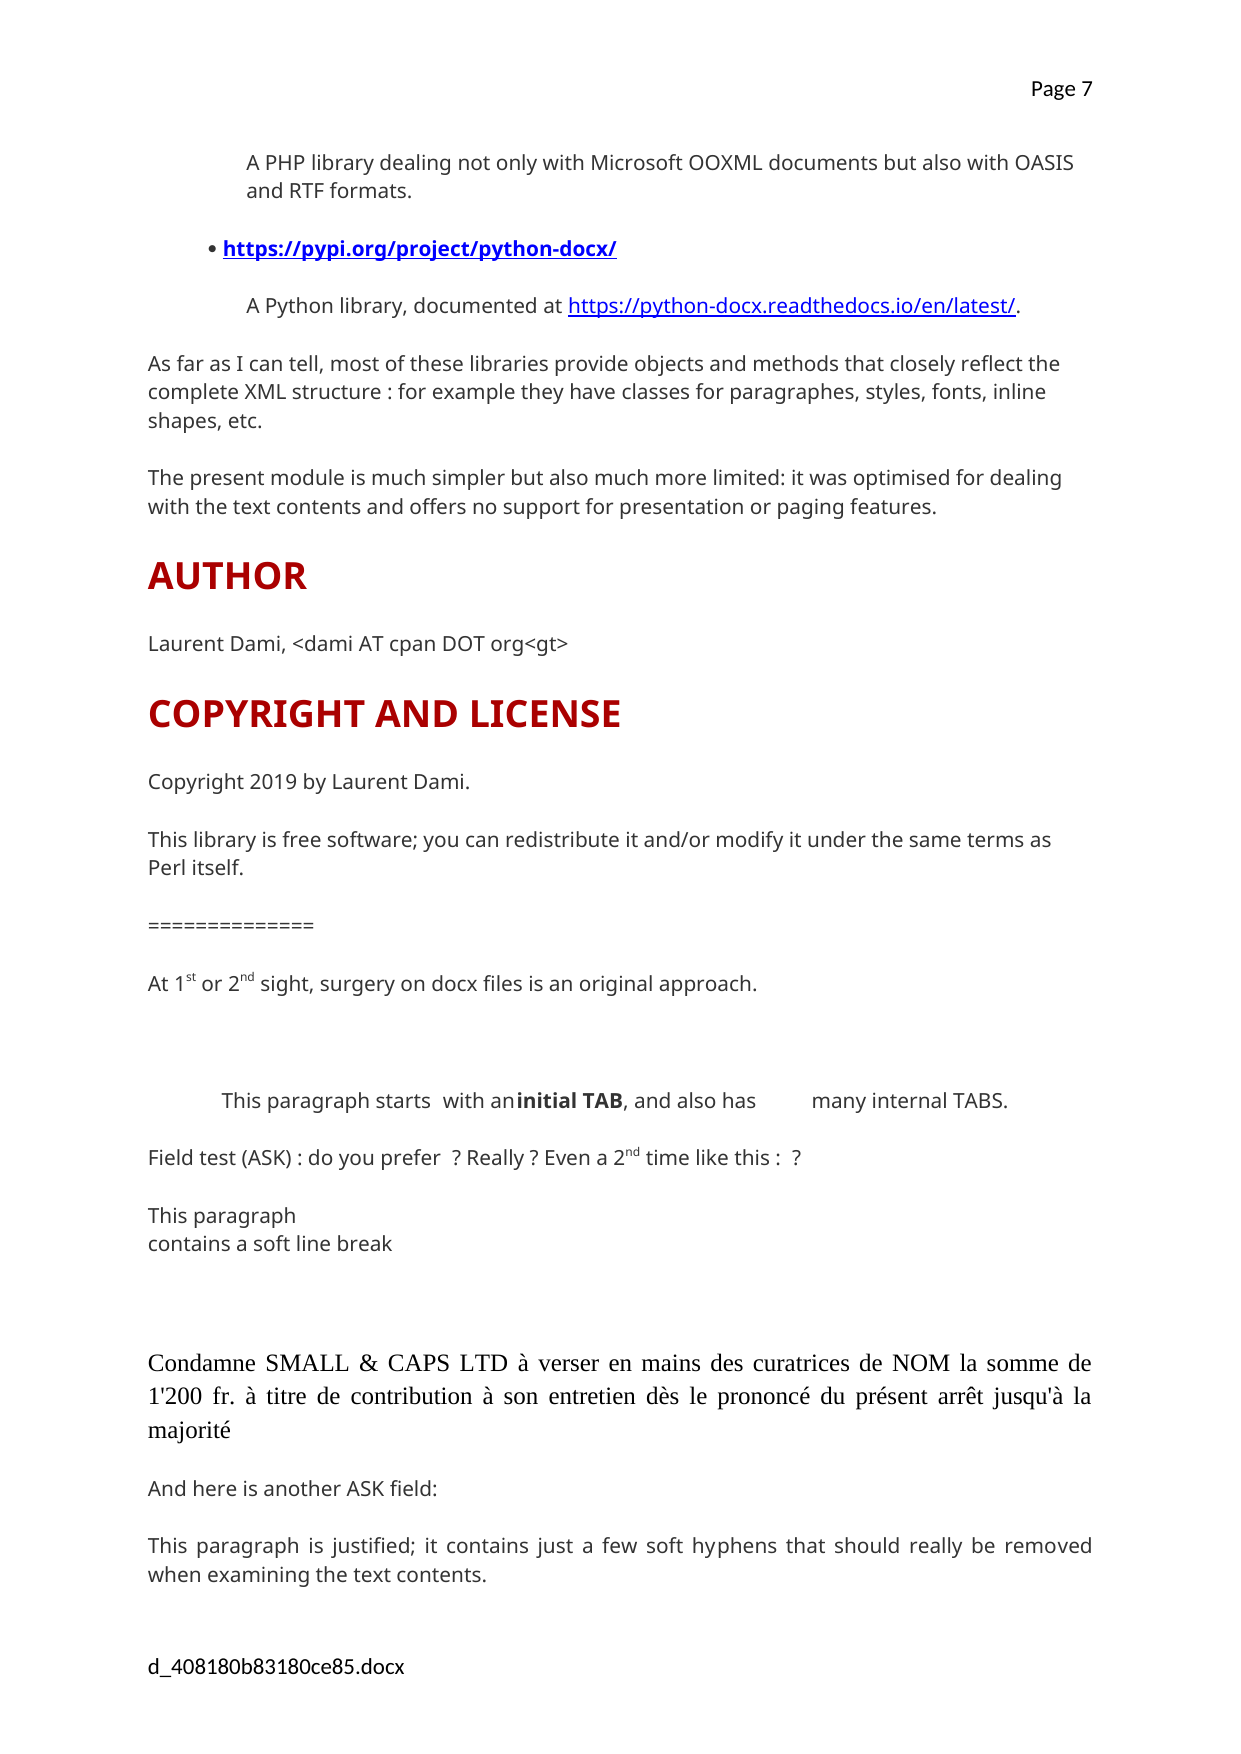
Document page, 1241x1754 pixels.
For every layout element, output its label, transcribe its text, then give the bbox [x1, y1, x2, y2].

text AUTHOR [148, 549, 1093, 600]
text Copyright 2019 by Laurent Dami. [148, 767, 1093, 796]
text This library is free software; you can redistribute it and/or modify it under the same terms as Perl itself. [148, 825, 1093, 882]
text And here is another ASK field: perduta ho la pace [148, 1474, 1093, 1502]
text As far as I can tell, most of these libraries provide objects and methods that closely reflect the complete XML structure : for example they have classes for paragraphes, styles, fonts, inline shapes, etc. [148, 349, 1093, 434]
list https://pypi.org/project/python-docx/ [208, 234, 1093, 262]
text At 1st or 2nd sight, surgery on docx files is an original approach. [148, 969, 1093, 997]
text Field test (ASK) : do you prefer Foo ? Really ? Even a 2nd time like this : Foo ?Foo [148, 1143, 1093, 1172]
text Condamne small & caps ltd à verser en mains des curatrices de NOM la somme de 1'200 fr. à titre de contribution à son entretien dès le prononcé du présent arrêt jusqu'à la majorité [148, 1345, 1093, 1445]
text This paragraph contains a soft line break [148, 1201, 1093, 1258]
text ============== [148, 911, 1093, 939]
text COPYRIGHT AND LICENSE [148, 687, 1093, 738]
text This paragraph starts with an initial TAB, and also has many internal TABS. [148, 1086, 1093, 1114]
text This paragraph is justified; it contains just a few soft hyphens that should really be removed when examining the text contents.perduta ho la pace [148, 1532, 1093, 1588]
text Laurent Dami, <dami AT cpan DOT org<gt> [148, 629, 1093, 658]
text The present module is much simpler but also much more limited: it was optimised for dealing with the text contents and offers no support for presentation or paging features. [148, 463, 1093, 520]
text A Python library, documented at https://python-docx.readthedocs.io/en/latest/. [246, 291, 1093, 320]
text A PHP library dealing not only with Microsoft OOXML documents but also with OASIS and RTF formats. [246, 148, 1093, 204]
